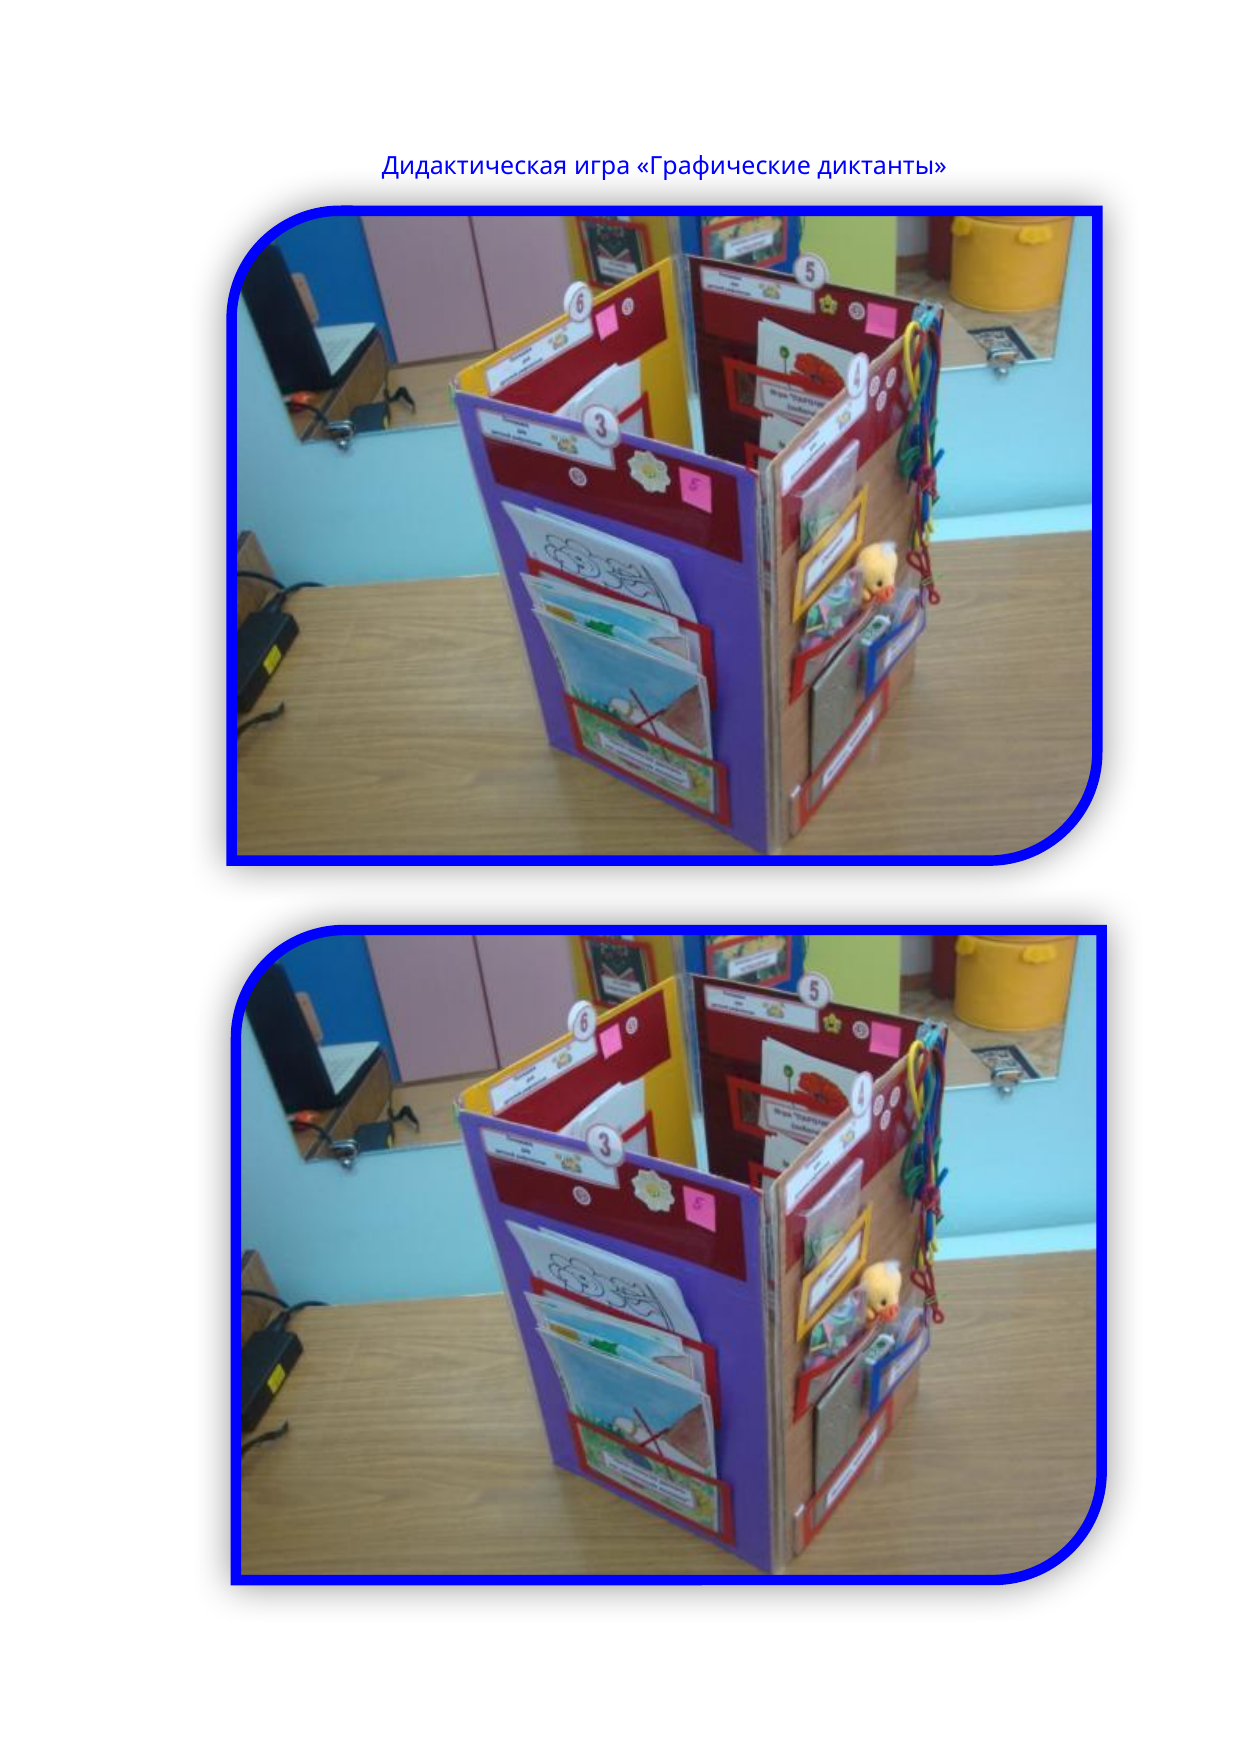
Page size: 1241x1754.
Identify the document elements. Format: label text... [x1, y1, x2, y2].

text Дидактическая игра «Графические диктанты» [177, 148, 1152, 182]
picture [242, 936, 1096, 1574]
picture [237, 217, 1092, 855]
